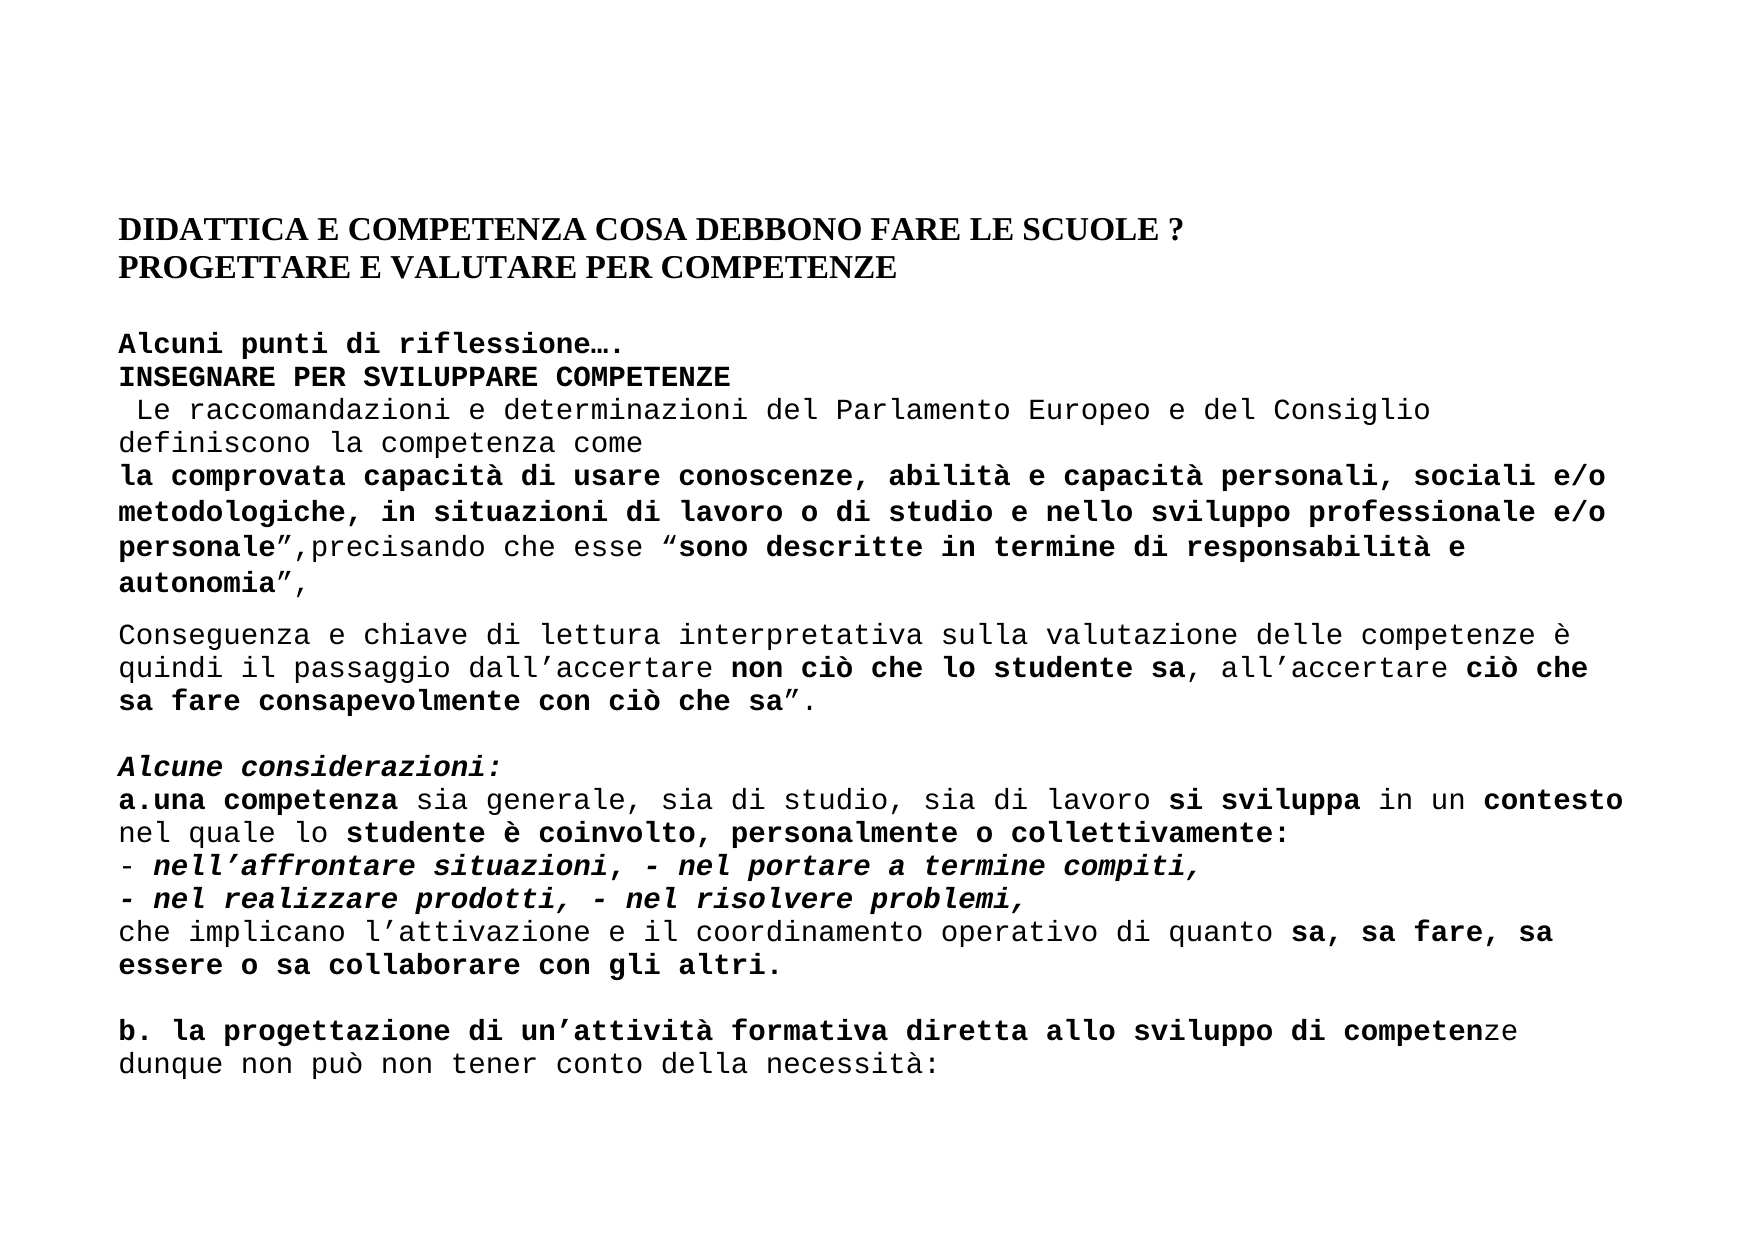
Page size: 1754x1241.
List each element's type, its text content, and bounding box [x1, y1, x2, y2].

text - nel realizzare prodotti, - nel risolvere problemi, [118, 884, 1636, 917]
text che implicano l’attivazione e il coordinamento operativo di quanto sa, sa fare, sa essere o sa collaborare con gli altri. [118, 917, 1636, 983]
text Conseguenza e chiave di lettura interpretativa sulla valutazione delle competenze è quindi il passaggio dall’accertare non ciò che lo studente sa, all’accertare ciò che sa fare consapevolmente con ciò che sa”. [118, 620, 1636, 719]
text - nell’affrontare situazioni, - nel portare a termine compiti, [118, 851, 1636, 884]
text Alcune considerazioni: [118, 752, 1636, 785]
text INSEGNARE PER SVILUPPARE COMPETENZE [118, 362, 1636, 395]
text Alcuni punti di riflessione…. [118, 329, 1636, 362]
text b. la progettazione di un’attività formativa diretta allo sviluppo di competenze dunque non può non tener conto della necessità: [118, 1016, 1636, 1082]
text la comprovata capacità di usare conoscenze, abilità e capacità personali, sociali e/o metodologiche, in situazioni di lavoro o di studio e nello sviluppo professionale e/o personale”,precisando che esse “sono descritte in termine di responsabilità e autonomia”, [118, 461, 1636, 601]
text Le raccomandazioni e determinazioni del Parlamento Europeo e del Consiglio definiscono la competenza come [118, 395, 1636, 461]
text DIDATTICA E COMPETENZA COSA DEBBONO FARE LE SCUOLE ? [118, 209, 1636, 247]
text a.una competenza sia generale, sia di studio, sia di lavoro si sviluppa in un contesto nel quale lo studente è coinvolto, personalmente o collettivamente: [118, 785, 1636, 851]
text PROGETTARE E VALUTARE PER COMPETENZE [118, 247, 1636, 286]
